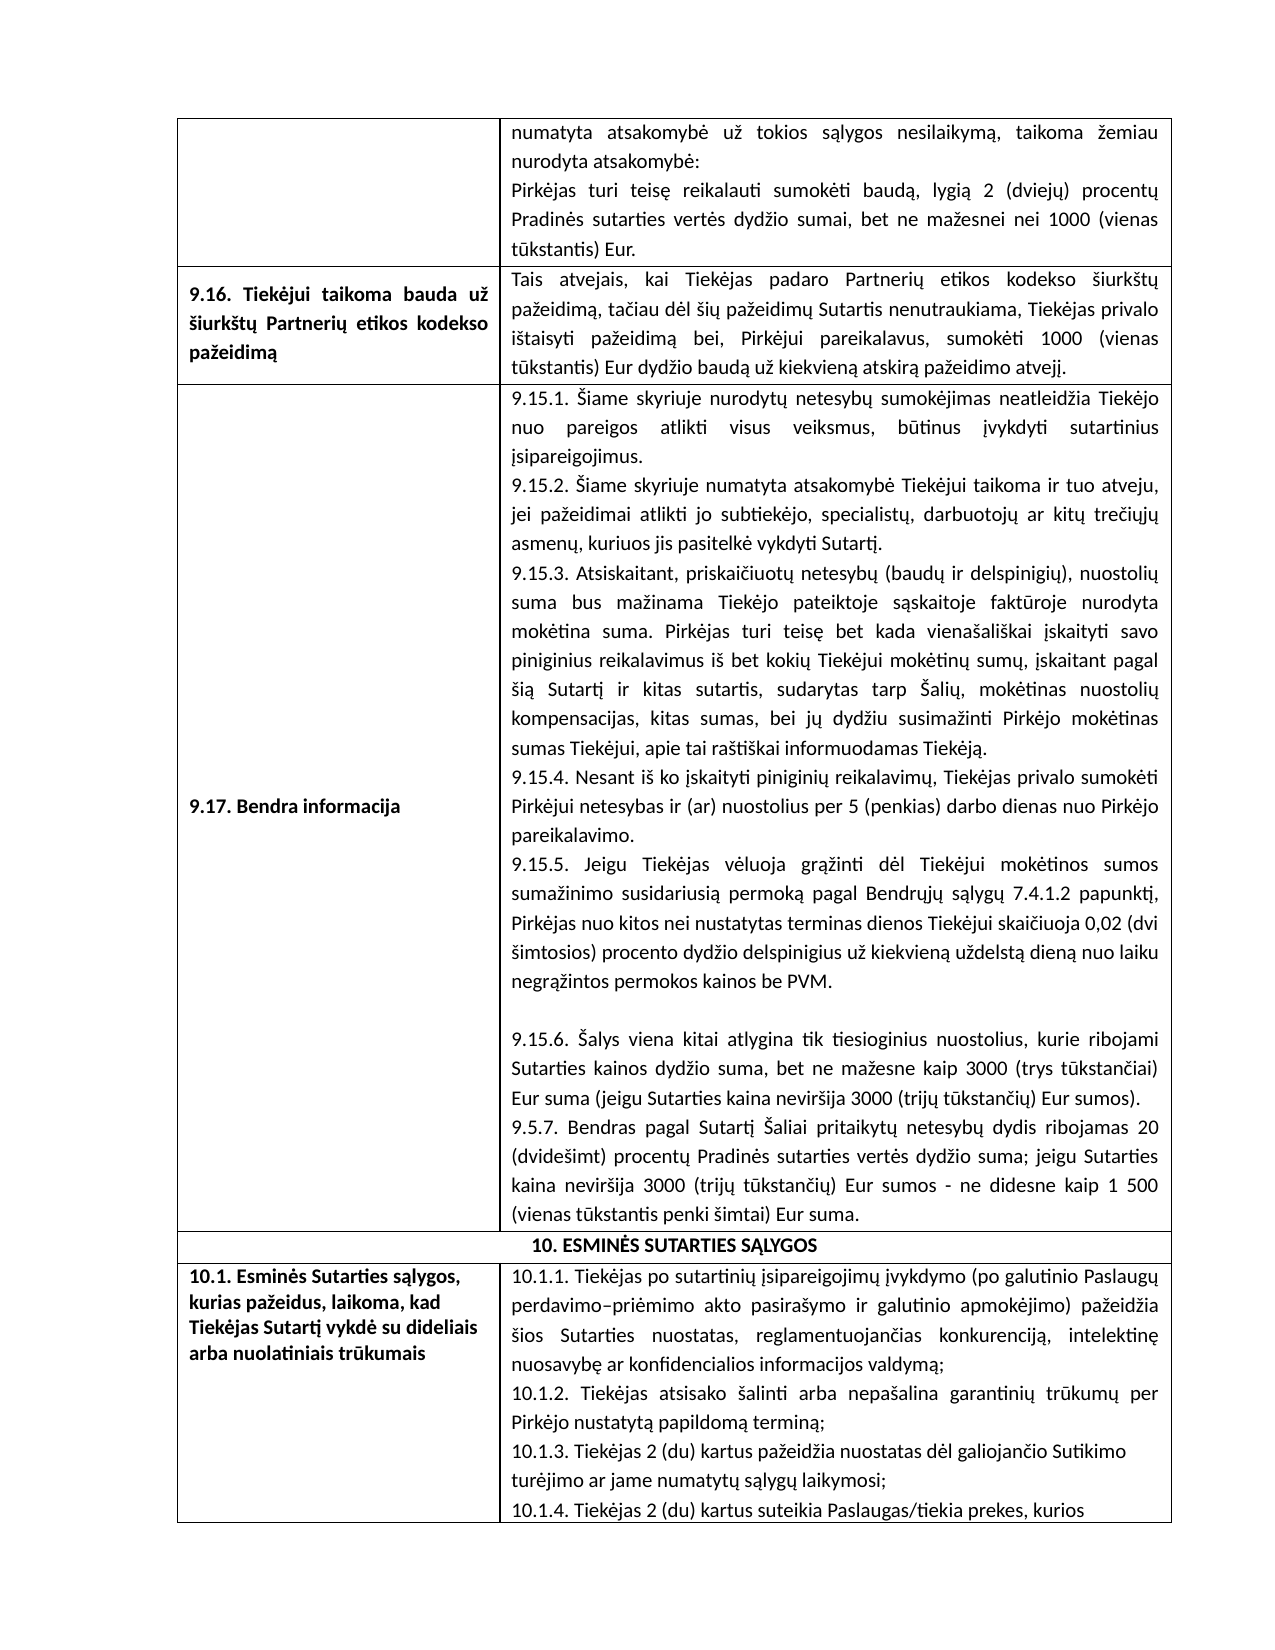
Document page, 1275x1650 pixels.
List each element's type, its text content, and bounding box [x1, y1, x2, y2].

table_cell 9.15.1. Šiame skyriuje nurodytų netesybų sumokėjimas neatleidžia Tiekėjo nuo pareigos atlikti visus veiksmus, būtinus įvykdyti sutartinius įsipareigojimus. 9.15.2. Šiame skyriuje numatyta atsakomybė Tiekėjui taikoma ir tuo atveju, jei pažeidimai atlikti jo subtiekėjo, specialistų, darbuotojų ar kitų trečiųjų asmenų, kuriuos jis pasitelkė vykdyti Sutartį. 9.15.3. Atsiskaitant, priskaičiuotų netesybų (baudų ir delspinigių), nuostolių suma bus mažinama Tiekėjo pateiktoje sąskaitoje faktūroje nurodyta mokėtina suma. Pirkėjas turi teisę bet kada vienašališkai įskaityti savo piniginius reikalavimus iš bet kokių Tiekėjui mokėtinų sumų, įskaitant pagal šią Sutartį ir kitas sutartis, sudarytas tarp Šalių, mokėtinas nuostolių kompensacijas, kitas sumas, bei jų dydžiu susimažinti Pirkėjo mokėtinas sumas Tiekėjui, apie tai raštiškai informuodamas Tiekėją. 9.15.4. Nesant iš ko įskaityti piniginių reikalavimų, Tiekėjas privalo sumokėti Pirkėjui netesybas ir (ar) nuostolius per 5 (penkias) darbo dienas nuo Pirkėjo pareikalavimo. 9.15.5. Jeigu Tiekėjas vėluoja grąžinti dėl Tiekėjui mokėtinos sumos sumažinimo susidariusią permoką pagal Bendrųjų sąlygų 7.4.1.2 papunktį, Pirkėjas nuo kitos nei nustatytas terminas dienos Tiekėjui skaičiuoja 0,02 (dvi šimtosios) procento dydžio delspinigius už kiekvieną uždelstą dieną nuo laiku negrąžintos permokos kainos be PVM. 9.15.6. Šalys viena kitai atlygina tik tiesioginius nuostolius, kurie ribojami Sutarties kainos dydžio suma, bet ne mažesne kaip 3000 (trys tūkstančiai) Eur suma (jeigu Sutarties kaina neviršija 3000 (trijų tūkstančių) Eur sumos). 9.5.7. Bendras pagal Sutartį Šaliai pritaikytų netesybų dydis ribojamas 20 (dvidešimt) procentų Pradinės sutarties vertės dydžio suma; jeigu Sutarties kaina neviršija 3000 (trijų tūkstančių) Eur sumos - ne didesne kaip 1 500 (vienas tūkstantis penki šimtai) Eur suma. [501, 385, 1171, 1231]
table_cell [501, 119, 1171, 266]
table_cell 9.17. Bendra informacija [178, 385, 499, 1231]
table_cell 10. ESMINĖS SUTARTIES SĄLYGOS [178, 1232, 1171, 1262]
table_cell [178, 119, 499, 266]
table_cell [178, 1264, 499, 1522]
table_cell Tais atvejais, kai Tiekėjas padaro Partnerių etikos kodekso šiurkštų pažeidimą, tačiau dėl šių pažeidimų Sutartis nenutraukiama, Tiekėjas privalo ištaisyti pažeidimą bei, Pirkėjui pareikalavus, sumokėti 1000 (vienas tūkstantis) Eur dydžio baudą už kiekvieną atskirą pažeidimo atvejį. [501, 267, 1171, 384]
table_cell 9.16. Tiekėjui taikoma bauda už šiurkštų Partnerių etikos kodekso pažeidimą [178, 267, 499, 384]
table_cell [501, 1264, 1171, 1522]
